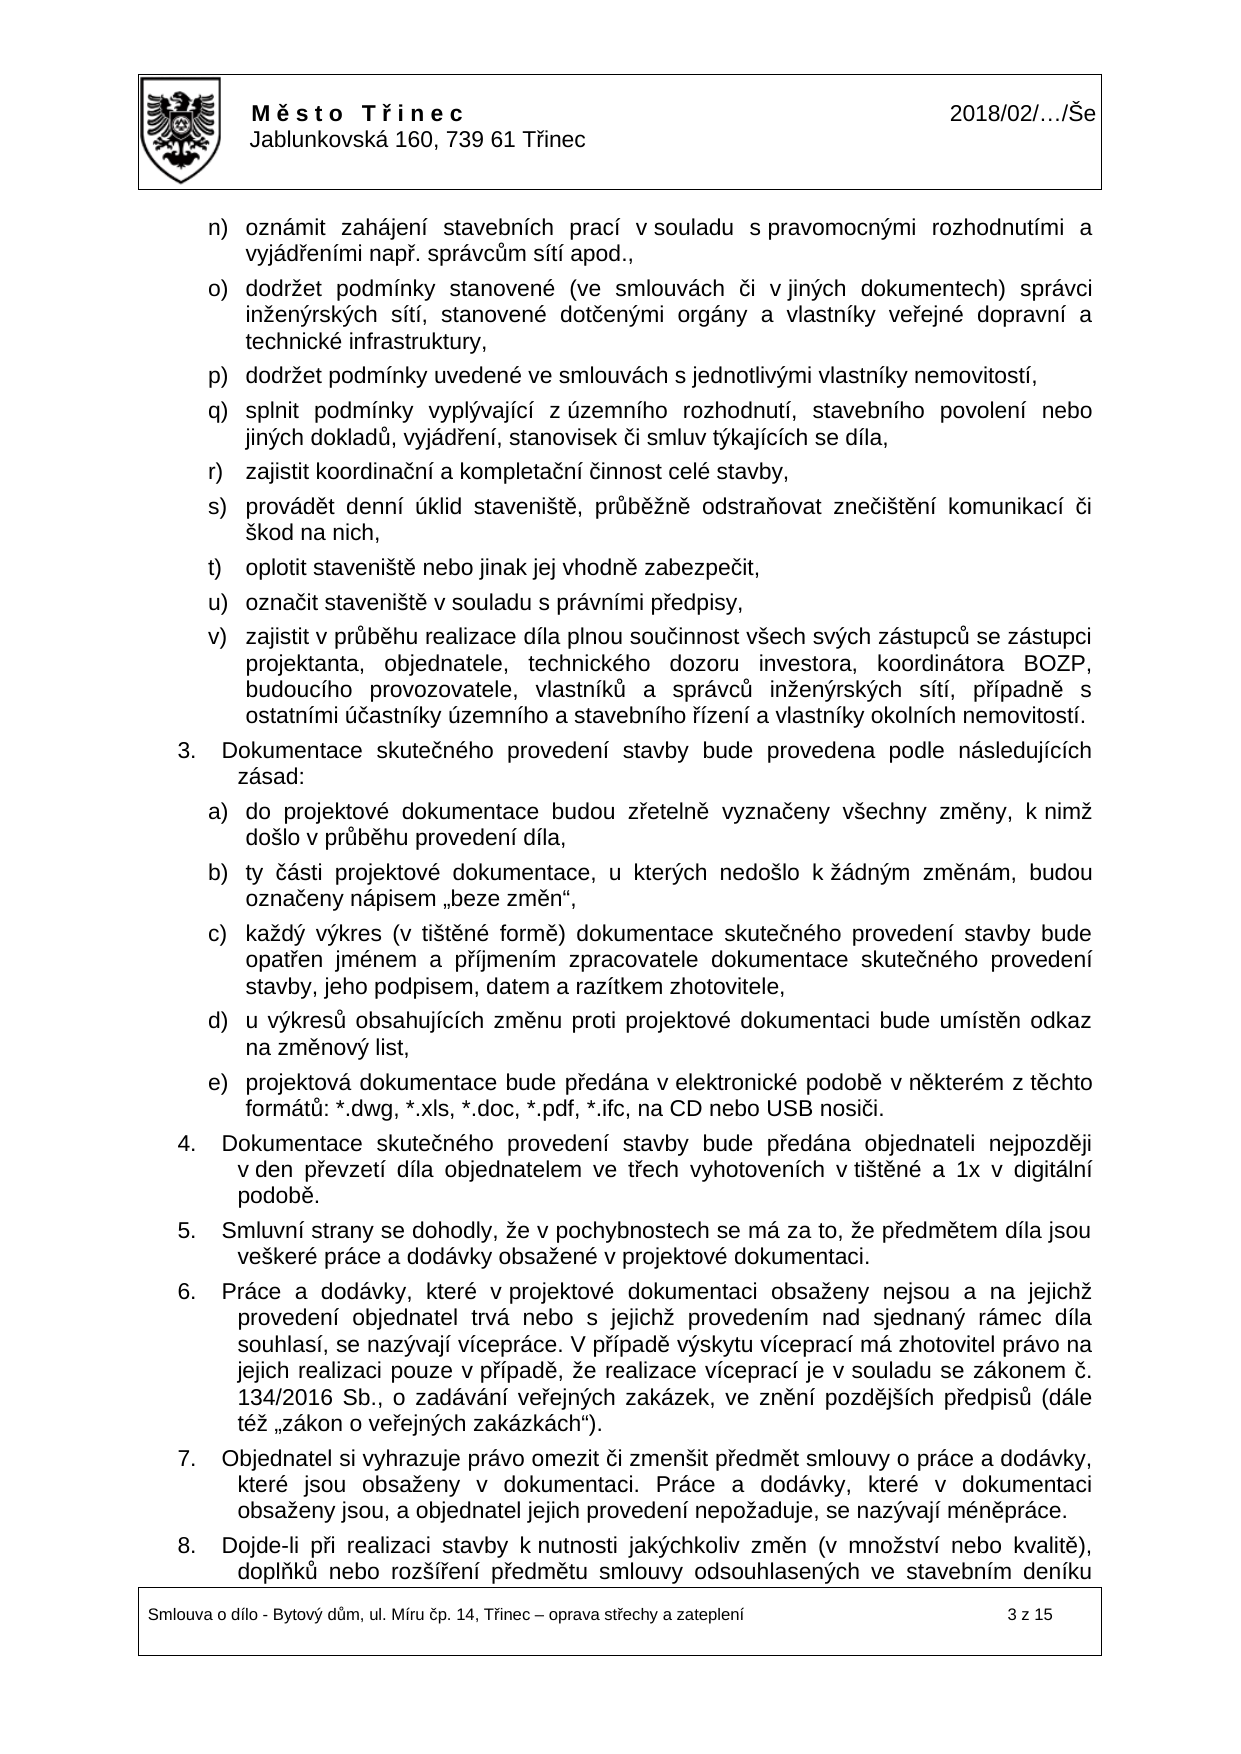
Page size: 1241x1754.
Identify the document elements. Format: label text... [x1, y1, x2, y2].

list splnit podmínky vyplývající z územního rozhodnutí, stavebního povolení nebo jiných dokladů, vyjádření, stanovisek či smluv týkajících se díla, [208, 397, 1093, 450]
list do projektové dokumentace budou zřetelně vyznačeny všechny změny, k nimž došlo v průběhu provedení díla, [208, 798, 1093, 851]
list dodržet podmínky uvedené ve smlouvách s jednotlivými vlastníky nemovitostí, [208, 362, 1093, 389]
list projektová dokumentace bude předána v elektronické podobě v některém z těchto formátů: *.dwg, *.xls, *.doc, *.pdf, *.ifc, na CD nebo USB nosiči. [208, 1068, 1093, 1121]
subtitle zajistit v průběhu realizace díla plnou součinnost všech svých zástupců se zástupci projektanta, objednatele, technického dozoru investora, koordinátora BOZP, budoucího provozovatele, vlastníků a správců inženýrských sítí, případně s ostatními účastníky územního a stavebního řízení a vlastníky okolních nemovitostí. [208, 623, 1093, 729]
list oplotit staveniště nebo jinak jej vhodně zabezpečit, [208, 554, 1093, 580]
list každý výkres (v tištěné formě) dokumentace skutečného provedení stavby bude opatřen jménem a příjmením zpracovatele dokumentace skutečného provedení stavby, jeho podpisem, datem a razítkem zhotovitele, [208, 920, 1093, 999]
list provádět denní úklid staveniště, průběžně odstraňovat znečištění komunikací či škod na nich, [208, 493, 1093, 546]
list označit staveniště v souladu s právními předpisy, [208, 588, 1093, 615]
list dodržet podmínky stanovené (ve smlouvách či v jiných dokumentech) správci inženýrských sítí, stanovené dotčenými orgány a vlastníky veřejné dopravní a technické infrastruktury, [208, 275, 1093, 354]
list u výkresů obsahujících změnu proti projektové dokumentaci bude umístěn odkaz na změnový list, [208, 1007, 1093, 1060]
subtitle 6. Práce a dodávky, které v projektové dokumentaci obsaženy nejsou a na jejichž provedení objednatel trvá nebo s jejichž provedením nad sjednaný rámec díla souhlasí, se nazývají vícepráce. V případě výskytu víceprací má zhotovitel právo na jejich realizaci pouze v případě, že realizace víceprací je v souladu se zákonem č. 134/2016 Sb., o zadávání veřejných zakázek, ve znění pozdějších předpisů (dále též „zákon o veřejných zakázkách“). [177, 1278, 1093, 1436]
list zajistit koordinační a kompletační činnost celé stavby, [208, 458, 1093, 484]
list ty části projektové dokumentace, u kterých nedošlo k žádným změnám, budou označeny nápisem „beze změn“, [208, 859, 1093, 912]
subtitle 7. Objednatel si vyhrazuje právo omezit či zmenšit předmět smlouvy o práce a dodávky, které jsou obsaženy v dokumentaci. Práce a dodávky, které v dokumentaci obsaženy jsou, a objednatel jejich provedení nepožaduje, se nazývají méněpráce. [177, 1444, 1093, 1523]
subtitle 5. Smluvní strany se dohodly, že v pochybnostech se má za to, že předmětem díla jsou veškeré práce a dodávky obsažené v projektové dokumentaci. [177, 1217, 1093, 1270]
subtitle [177, 1532, 1093, 1584]
subtitle 4. Dokumentace skutečného provedení stavby bude předána objednateli nejpozději v den převzetí díla objednatelem ve třech vyhotoveních v tištěné a 1x v digitální podobě. [177, 1129, 1093, 1209]
list oznámit zahájení stavebních prací v souladu s pravomocnými rozhodnutími a vyjádřeními např. správcům sítí apod., [208, 214, 1093, 267]
subtitle 3. Dokumentace skutečného provedení stavby bude provedena podle následujících zásad: [177, 737, 1093, 790]
